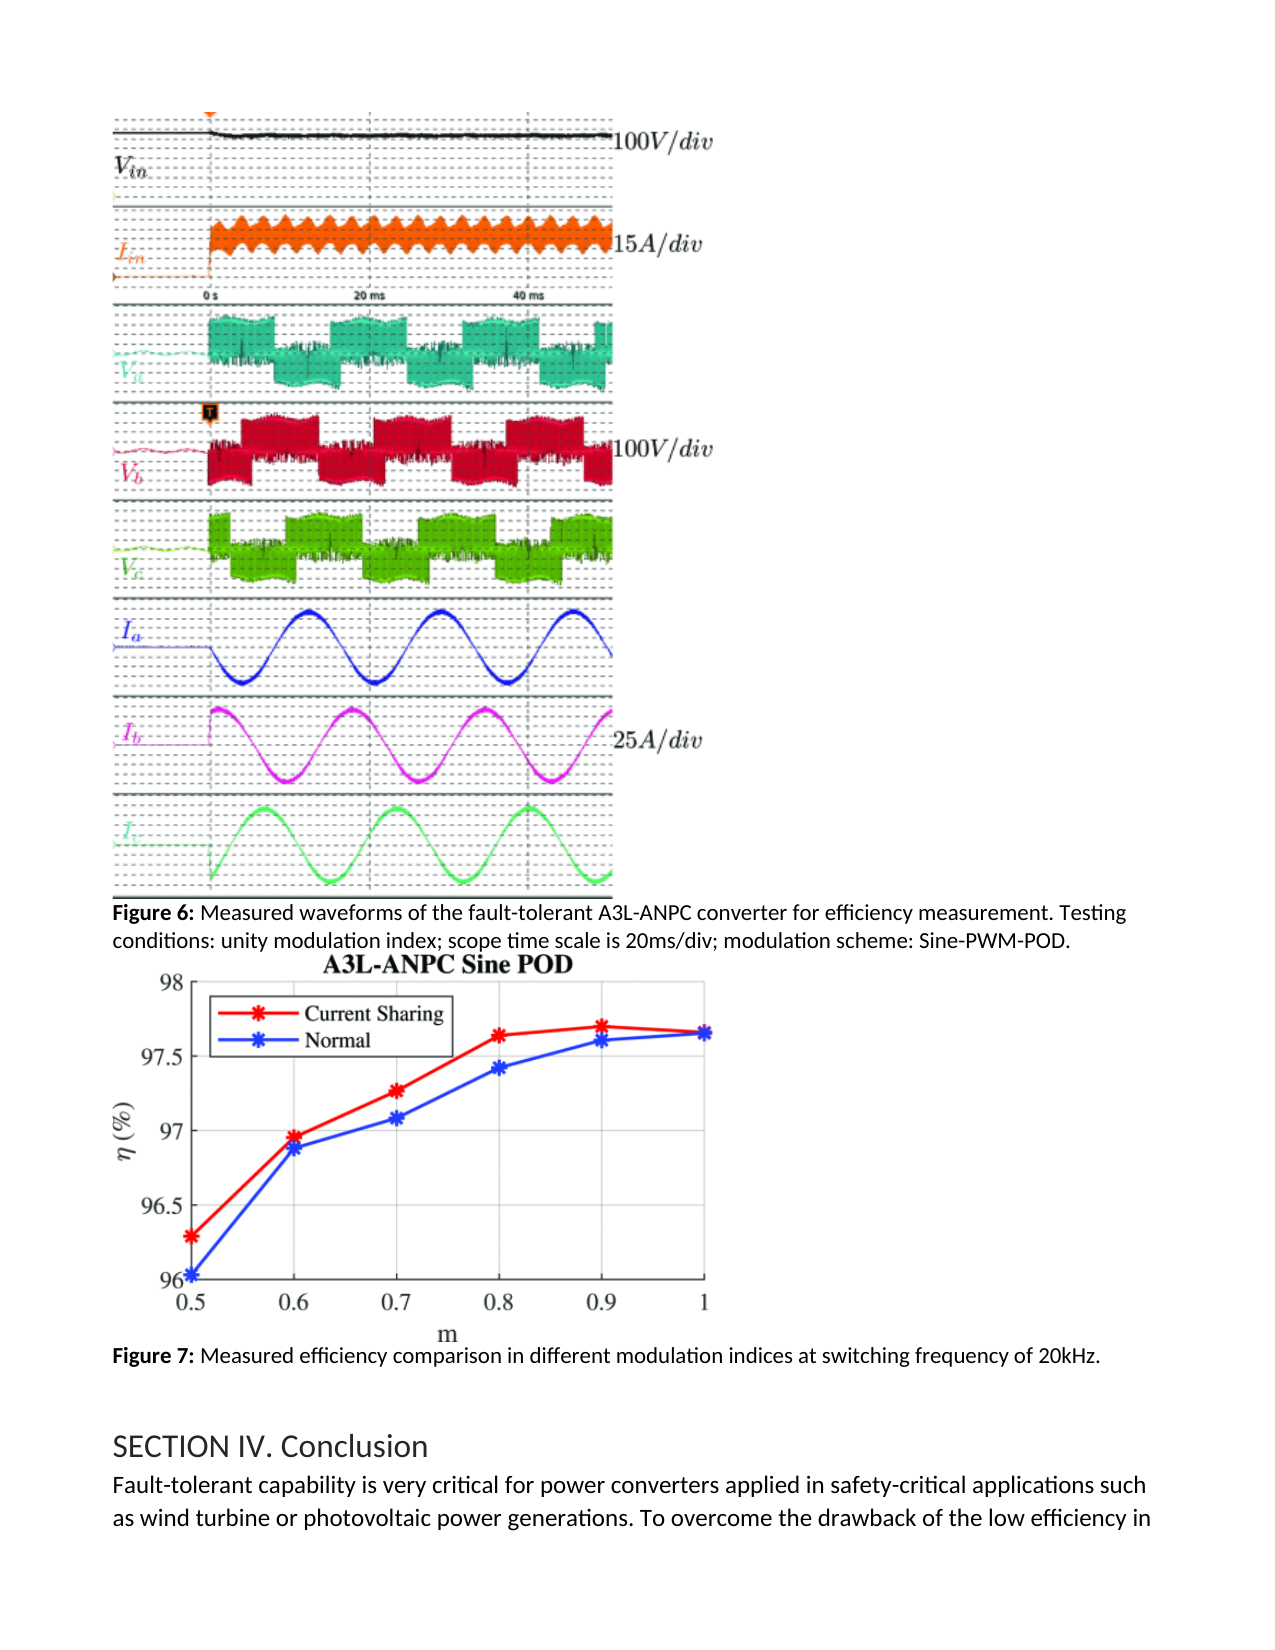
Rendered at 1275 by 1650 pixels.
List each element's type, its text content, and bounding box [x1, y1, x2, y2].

picture [112, 954, 713, 1342]
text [112, 1469, 1162, 1532]
picture [112, 112, 713, 899]
subtitle SECTION IV. Conclusion [112, 1425, 1162, 1466]
text Figure 7: Measured efficiency comparison in different modulation indices at switching frequency of 20kHz. [112, 1342, 1162, 1369]
text Figure 6: Measured waveforms of the fault-tolerant A3L-ANPC converter for efficiency measurement. Testing conditions: unity modulation index; scope time scale is 20ms/div; modulation scheme: Sine-PWM-POD. [112, 898, 1162, 954]
